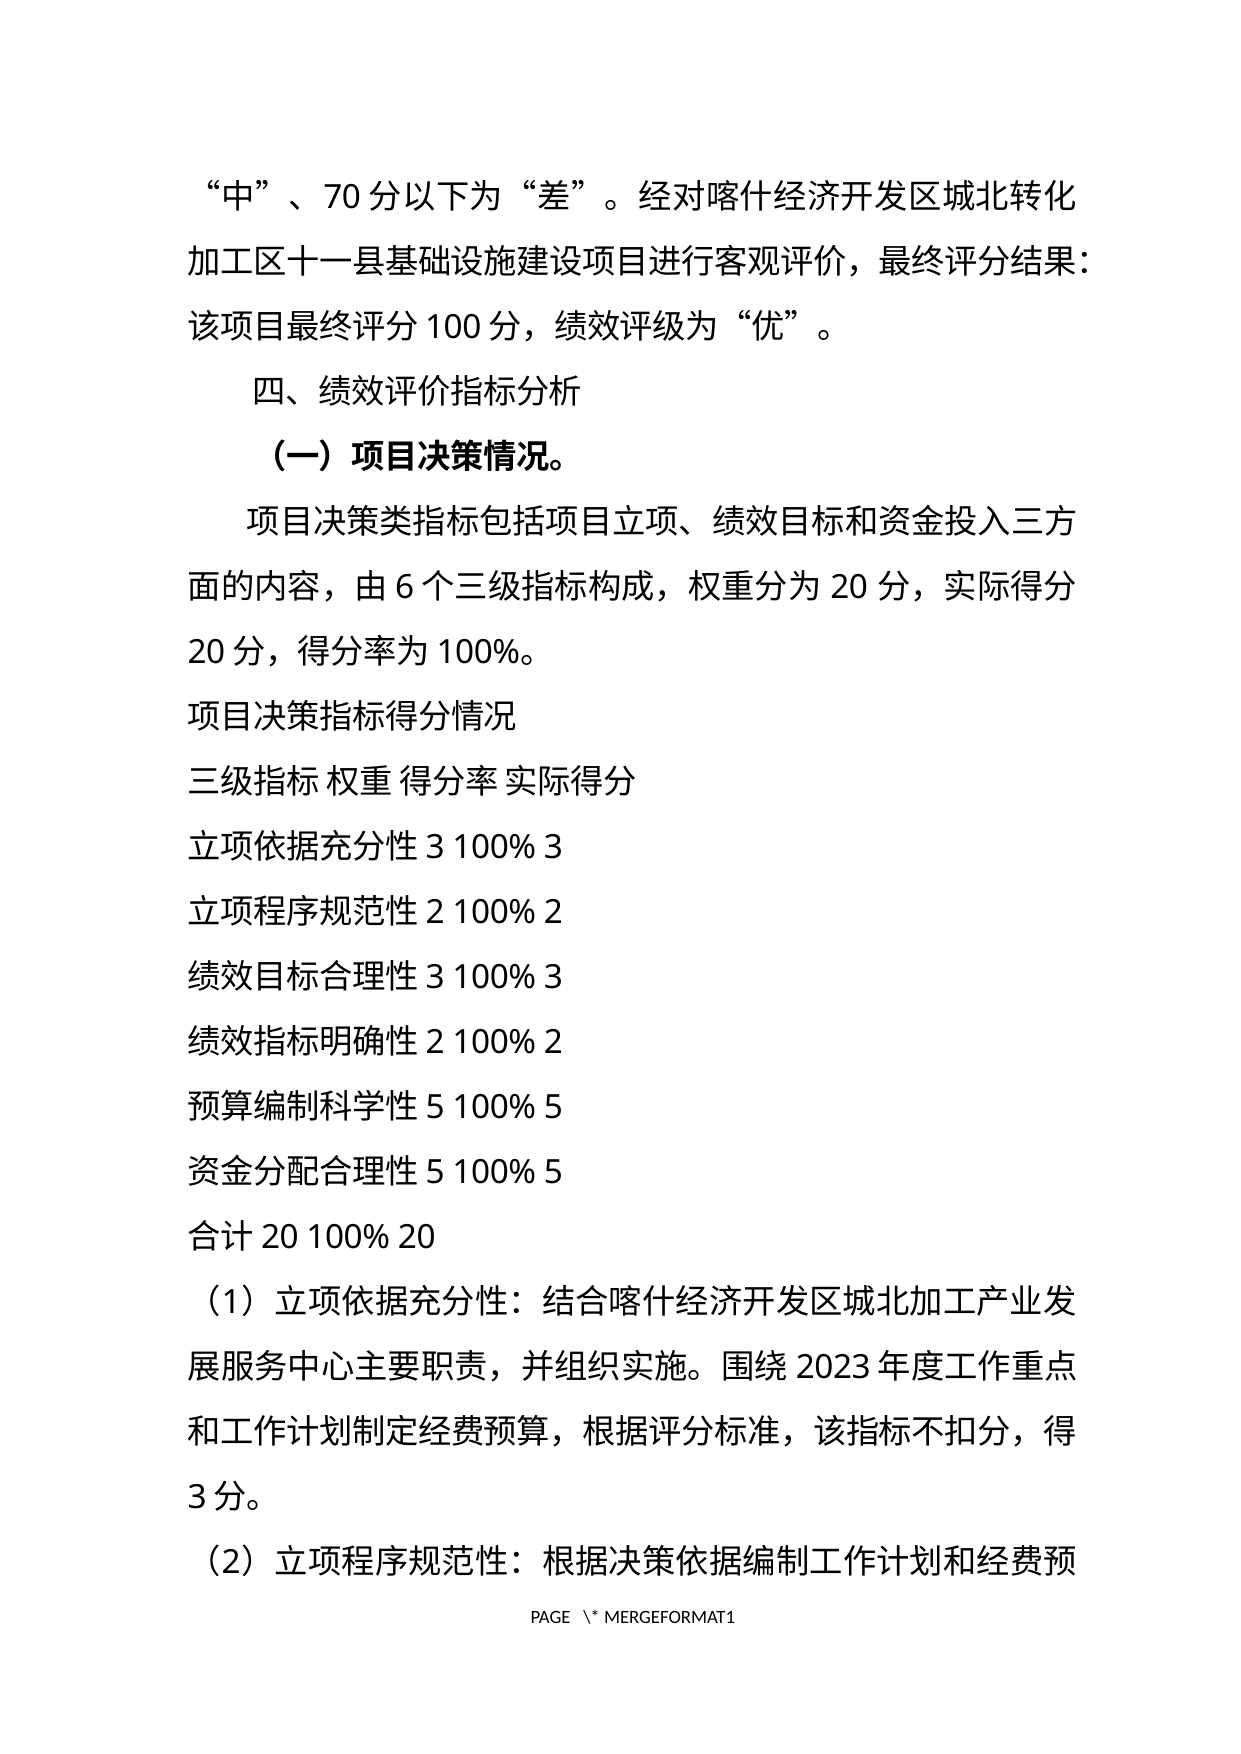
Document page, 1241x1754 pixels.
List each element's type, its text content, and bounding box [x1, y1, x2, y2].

text 四、绩效评价指标分析 [187, 357, 1078, 422]
text （一）项目决策情况。 [187, 422, 1078, 487]
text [187, 487, 1078, 1592]
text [187, 162, 1078, 357]
